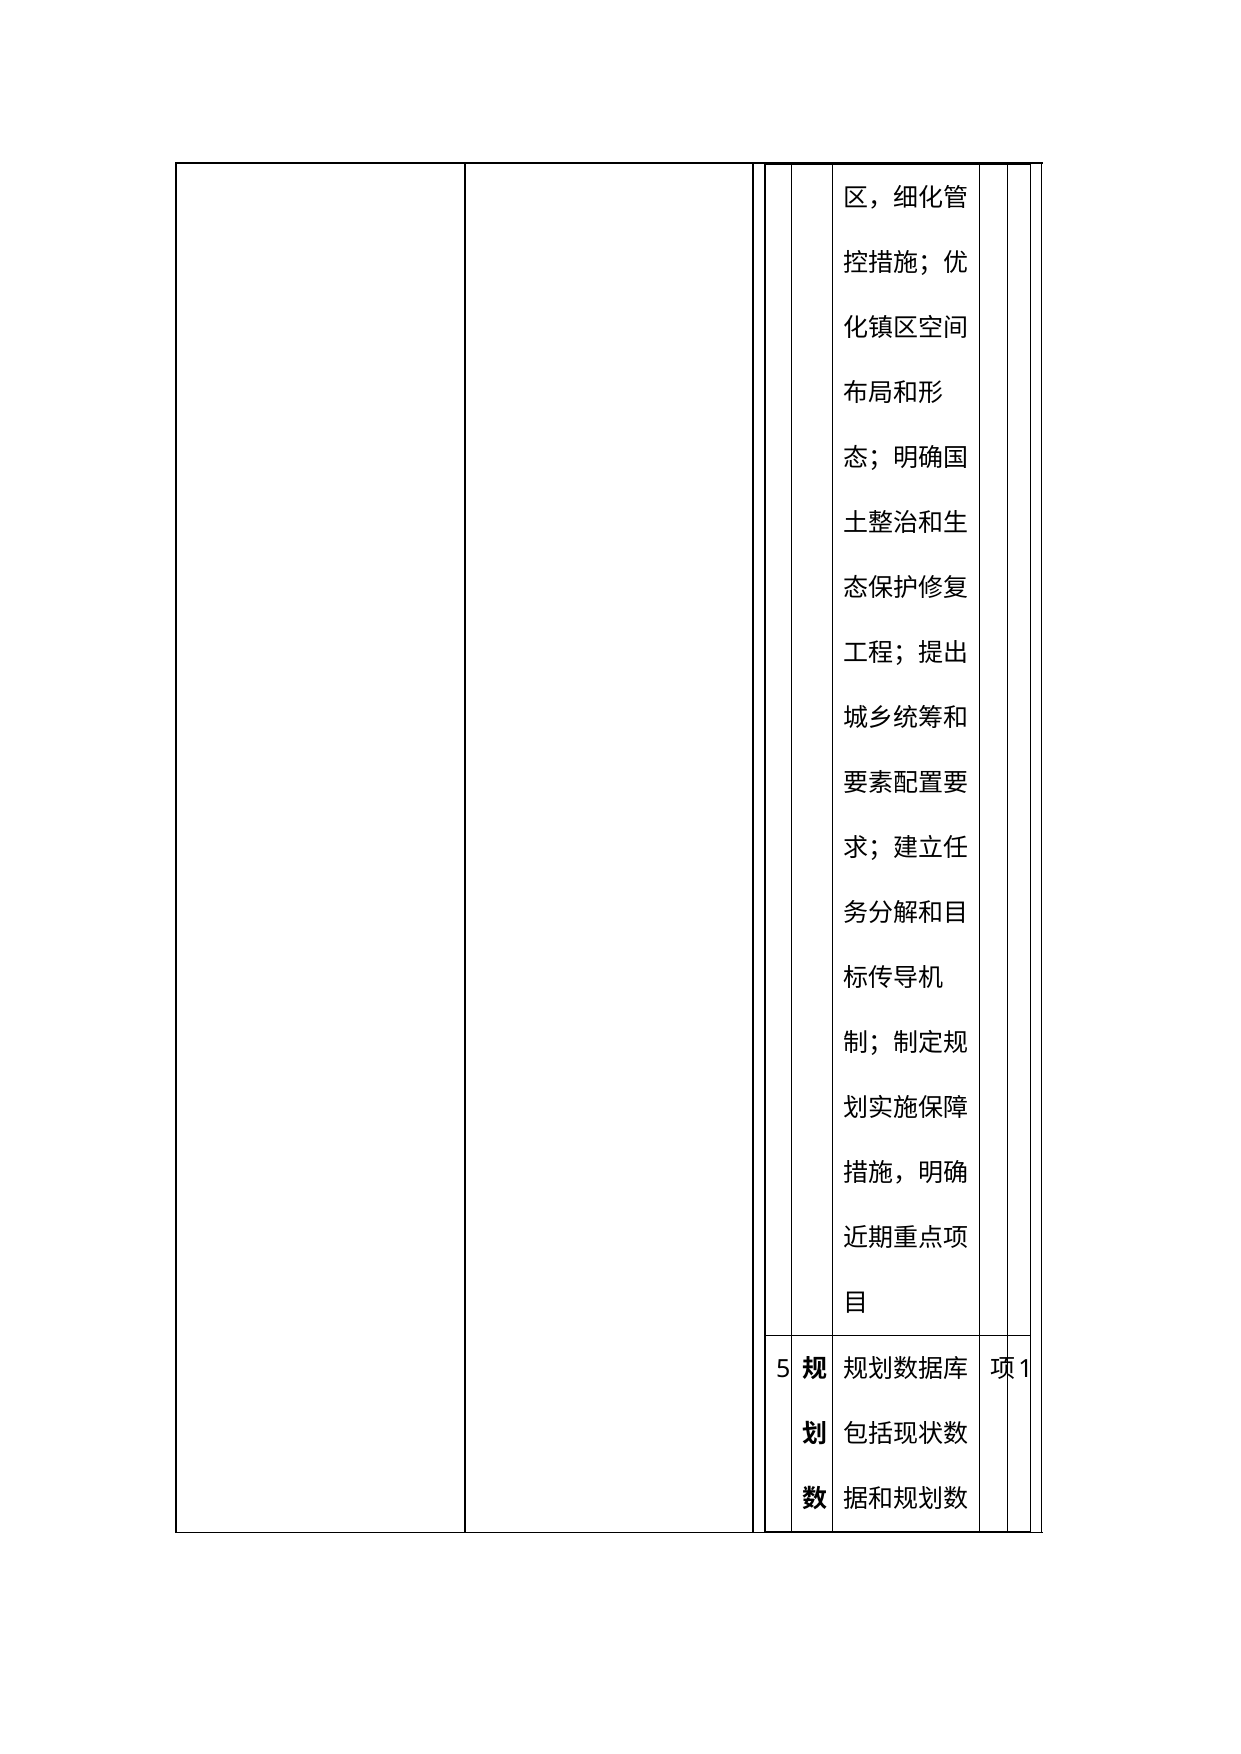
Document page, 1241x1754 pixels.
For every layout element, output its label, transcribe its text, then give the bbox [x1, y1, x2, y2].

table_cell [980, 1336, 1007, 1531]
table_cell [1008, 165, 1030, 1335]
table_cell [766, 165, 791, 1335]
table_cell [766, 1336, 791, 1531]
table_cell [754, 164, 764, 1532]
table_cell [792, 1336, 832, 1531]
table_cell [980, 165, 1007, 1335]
table_cell [466, 164, 752, 1532]
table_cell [833, 165, 979, 1335]
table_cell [792, 165, 832, 1335]
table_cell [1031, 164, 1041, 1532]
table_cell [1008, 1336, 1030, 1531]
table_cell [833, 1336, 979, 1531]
table_cell 1 [177, 164, 464, 1532]
